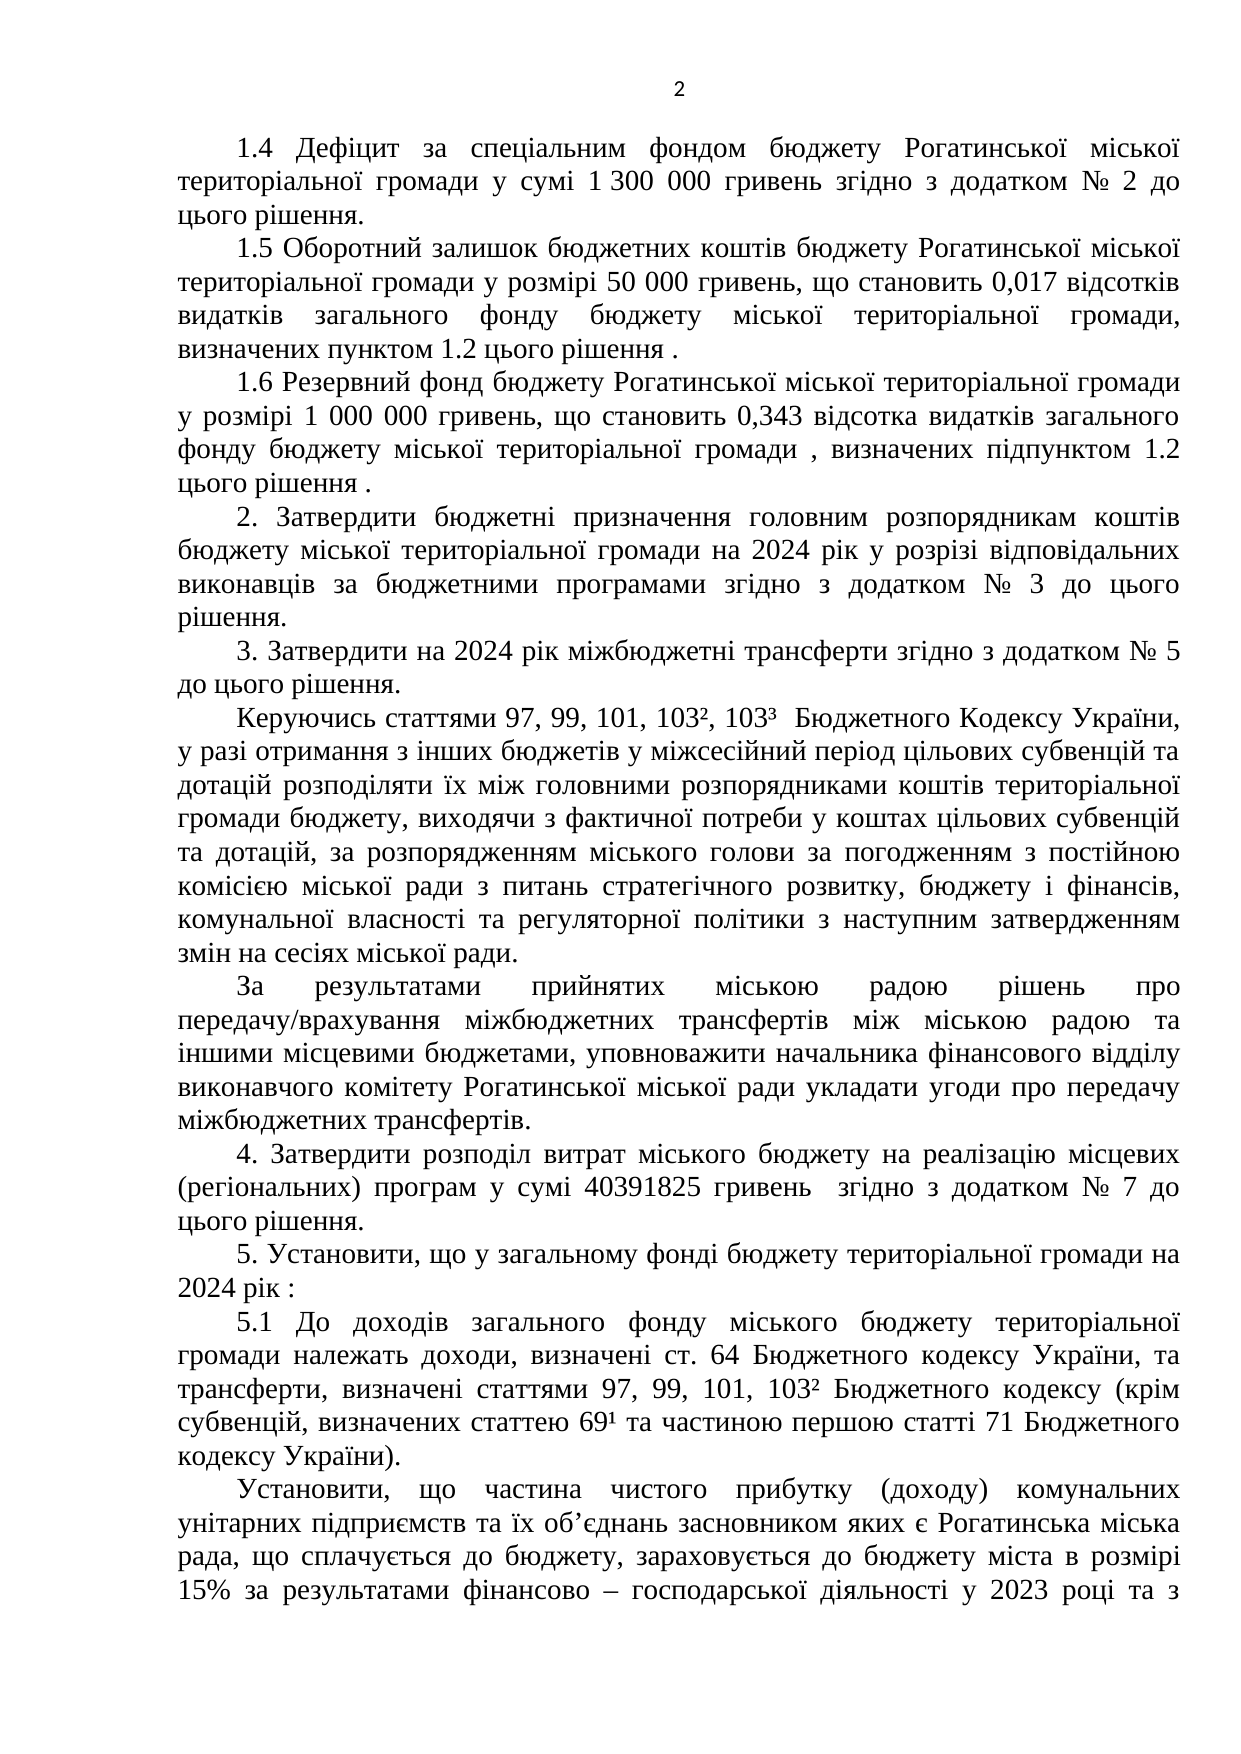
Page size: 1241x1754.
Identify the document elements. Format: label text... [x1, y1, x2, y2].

text 4. Затвердити розподіл витрат міського бюджету на реалізацію місцевих (регіональних) програм у сумі 40391825 гривень згідно з додатком № 7 до цього рішення. [177, 1136, 1181, 1237]
text Керуючись статтями 97, 99, 101, 103², 103³ Бюджетного Кодексу України, у разі отримання з інших бюджетів у міжсесійний період цільових субвенцій та дотацій розподіляти їх між головними розпорядниками коштів територіальної громади бюджету, виходячи з фактичної потреби у коштах цільових субвенцій та дотацій, за розпорядженням міського голови за погодженням з постійною комісією міської ради з питань стратегічного розвитку, бюджету і фінансів, комунальної власності та регуляторної політики з наступним затвердженням змін на сесіях міської ради. [177, 700, 1181, 968]
text 5. Установити, що у загальному фонді бюджету територіальної громади на 2024 рік : [177, 1237, 1181, 1304]
text 5.1 До доходів загального фонду міського бюджету територіальної громади належать доходи, визначені ст. 64 Бюджетного кодексу України, та трансферти, визначені статтями 97, 99, 101, 103² Бюджетного кодексу (крім субвенцій, визначених статтею 69¹ та частиною першою статті 71 Бюджетного кодексу України). [177, 1304, 1181, 1471]
text 1.5 Оборотний залишок бюджетних коштів бюджету Рогатинської міської територіальної громади у розмірі 50 000 гривень, що становить 0,017 відсотків видатків загального фонду бюджету міської територіальної громади, визначених пунктом 1.2 цього рішення . [177, 230, 1181, 364]
text 2. Затвердити бюджетні призначення головним розпорядникам коштів бюджету міської територіальної громади на 2024 рік у розрізі відповідальних виконавців за бюджетними програмами згідно з додатком № 3 до цього рішення. [177, 499, 1181, 633]
text 3. Затвердити на 2024 рік міжбюджетні трансферти згідно з додатком № 5 до цього рішення. [177, 633, 1181, 700]
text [177, 1471, 1181, 1606]
text 1.6 Резервний фонд бюджету Рогатинської міської територіальної громади у розмірі 1 000 000 гривень, що становить 0,343 відсотка видатків загального фонду бюджету міської територіальної громади , визначених підпунктом 1.2 цього рішення . [177, 364, 1181, 499]
text 1.4 Дефіцит за спеціальним фондом бюджету Рогатинської міської територіальної громади у сумі 1 300 000 гривень згідно з додатком № 2 до цього рішення. [177, 130, 1181, 230]
text За результатами прийнятих міською радою рішень про передачу/врахування міжбюджетних трансфертів між міською радою та іншими місцевими бюджетами, уповноважити начальника фінансового відділу виконавчого комітету Рогатинської міської ради укладати угоди про передачу міжбюджетних трансфертів. [177, 968, 1181, 1136]
